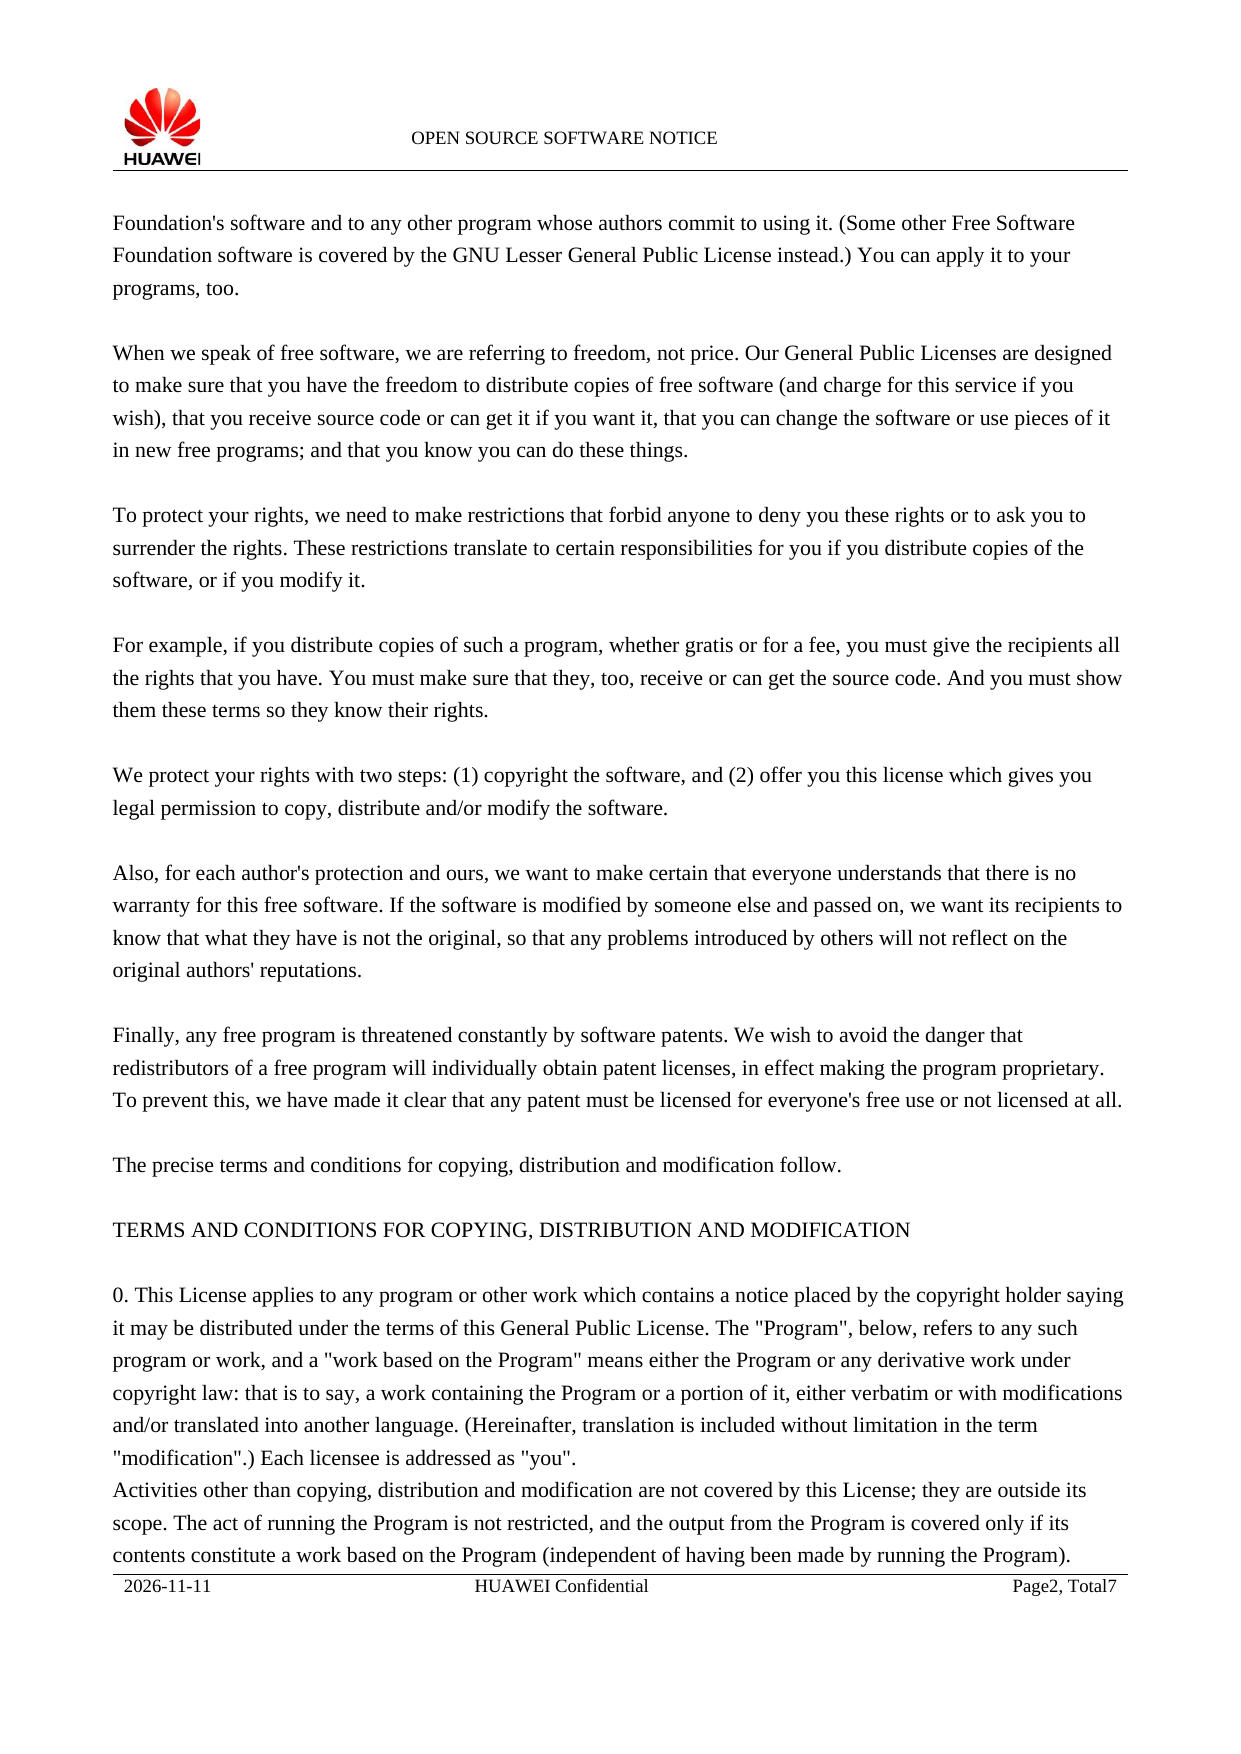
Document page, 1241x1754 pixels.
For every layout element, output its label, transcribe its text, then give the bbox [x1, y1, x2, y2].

picture [124, 88, 201, 165]
